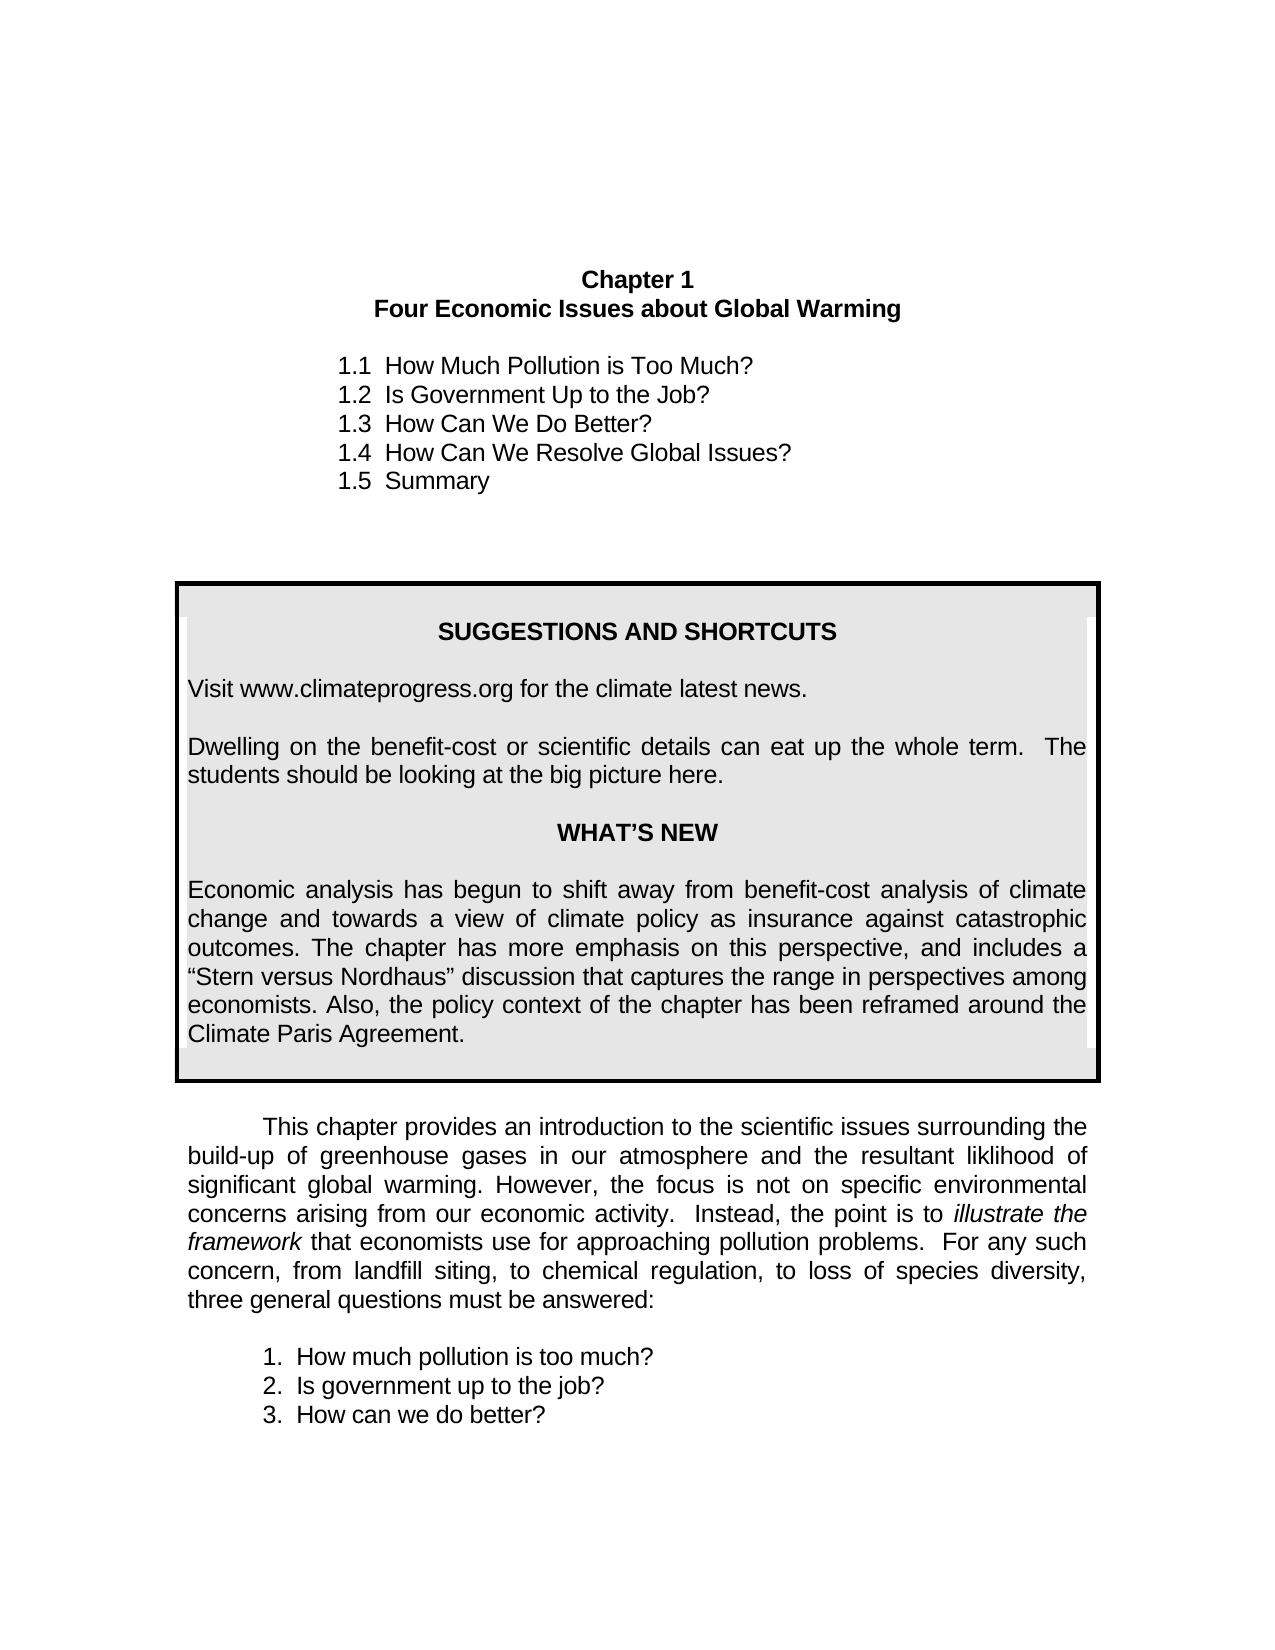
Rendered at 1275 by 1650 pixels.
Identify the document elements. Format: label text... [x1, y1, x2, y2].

text 1.5 Summary [187, 466, 1012, 495]
text Four Economic Issues about Global Warming [187, 294, 1087, 322]
text Dwelling on the benefit-cost or scientific details can eat up the whole term. The students should be looking at the big picture here. [187, 732, 1087, 789]
text 1.3 How Can We Do Better? [187, 409, 1012, 437]
text Visit www.climateprogress.org for the climate latest news. [187, 674, 1087, 703]
text Economic analysis has begun to shift away from benefit-cost analysis of climate change and towards a view of climate policy as insurance against catastrophic outcomes. The chapter has more emphasis on this perspective, and includes a “Stern versus Nordhaus” discussion that captures the range in perspectives among economists. Also, the policy context of the chapter has been reframed around the Climate Paris Agreement. [187, 876, 1087, 1041]
text 1.4 How Can We Resolve Global Issues? [187, 437, 1012, 466]
title SUGGESTIONS AND SHORTCUTS [187, 617, 1087, 646]
text This chapter provides an introduction to the scientific issues surrounding the build-up of greenhouse gases in our atmosphere and the resultant liklihood of significant global warming. However, the focus is not on specific environmental concerns arising from our economic activity. Instead, the point is to illustrate the framework that economists use for approaching pollution problems. For any such concern, from landfill siting, to chemical regulation, to loss of species diversity, three general questions must be answered: [187, 1112, 1087, 1313]
text 1. How much pollution is too much? [187, 1342, 1087, 1371]
text Chapter 1 [187, 265, 1087, 294]
text 2. Is government up to the job? [187, 1371, 1087, 1400]
subtitle WHAT’S NEW [187, 818, 1087, 847]
text 1.2 Is Government Up to the Job? [187, 380, 1012, 409]
text 1.1 How Much Pollution is Too Much? [187, 351, 1012, 380]
text 3. How can we do better? [187, 1400, 1087, 1428]
